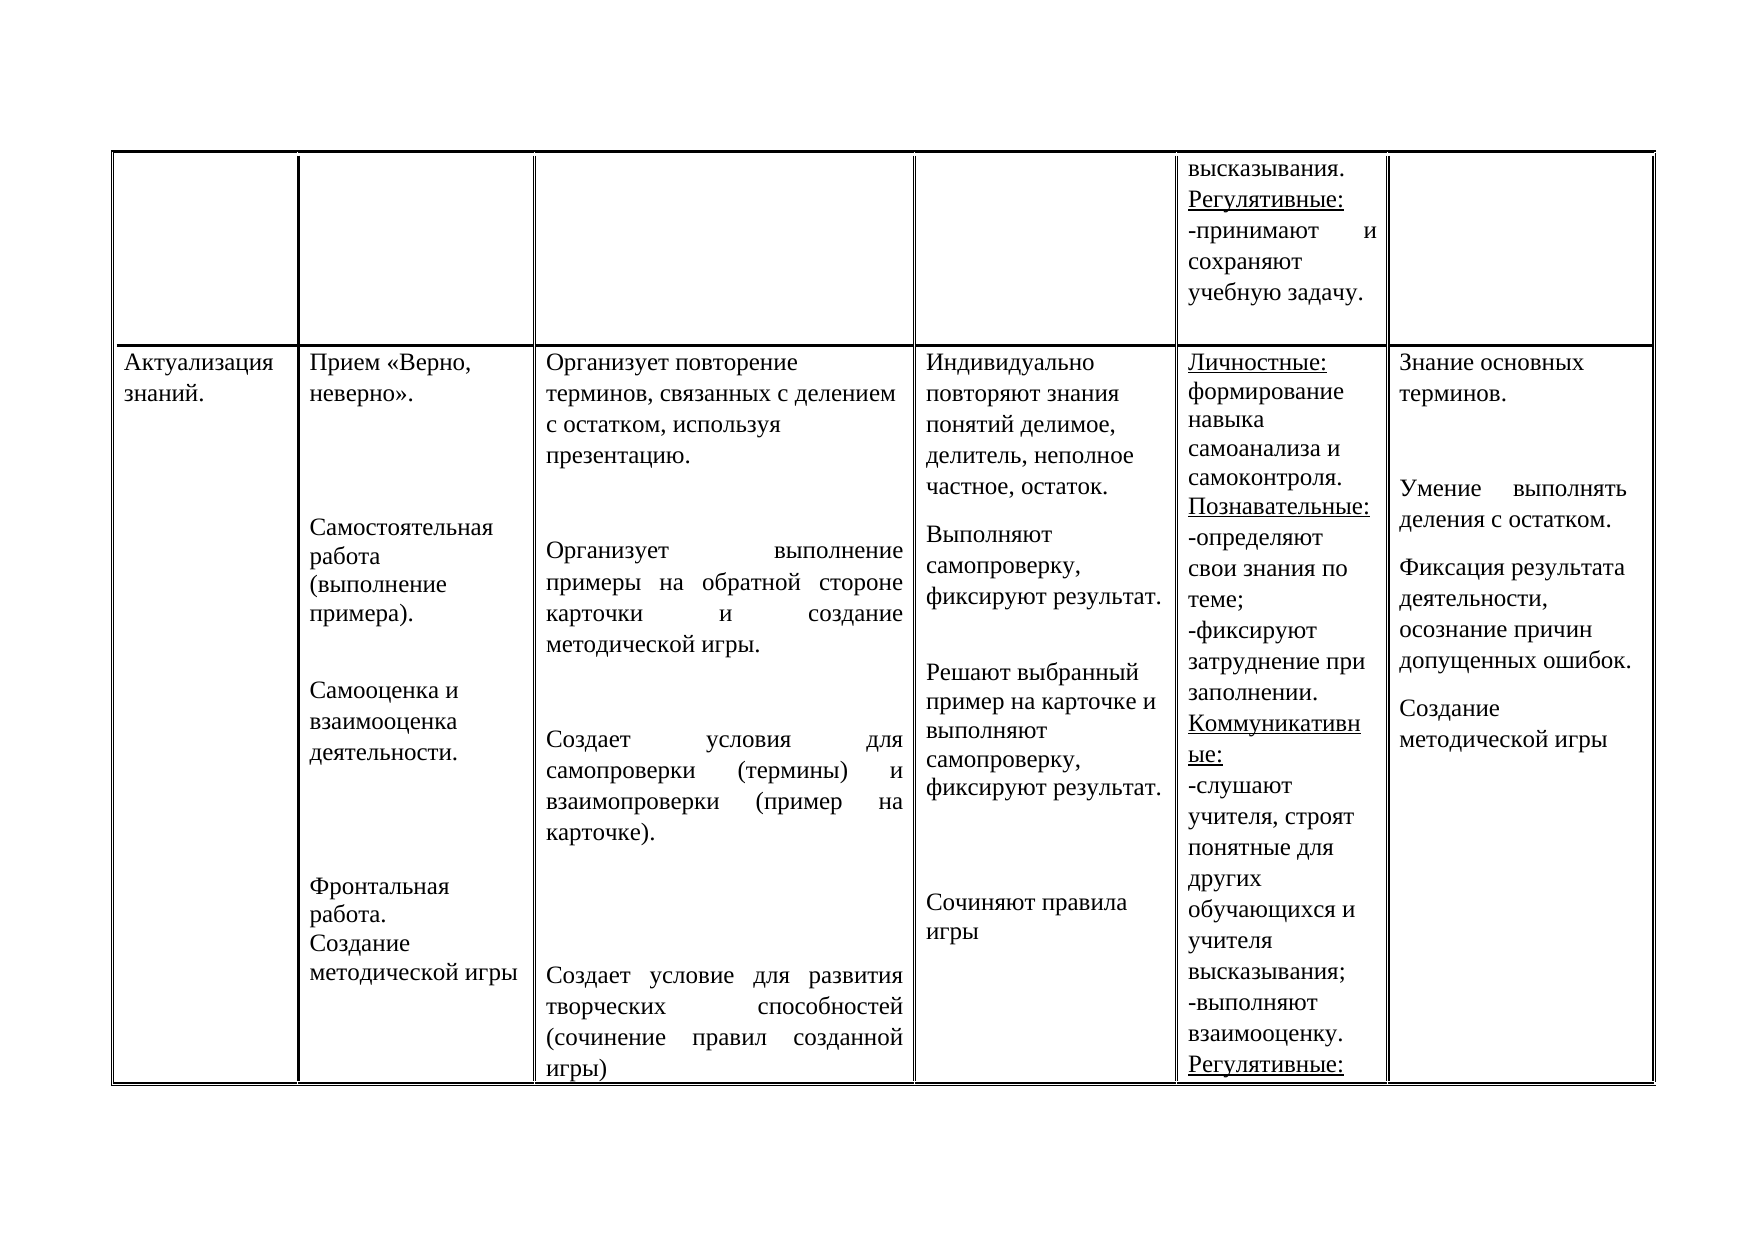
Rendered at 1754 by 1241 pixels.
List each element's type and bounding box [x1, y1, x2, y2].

table_cell [298, 153, 534, 344]
table_cell [1177, 344, 1388, 1082]
table_cell [114, 152, 298, 344]
table_cell [1388, 347, 1654, 1082]
table_cell [535, 347, 914, 1082]
table_cell [1177, 152, 1388, 344]
table_cell [1388, 153, 1654, 344]
table_cell [535, 153, 914, 344]
table_cell [915, 153, 1177, 344]
table_cell [915, 347, 1177, 1082]
table_cell [114, 344, 298, 1082]
table_cell [298, 347, 534, 1082]
